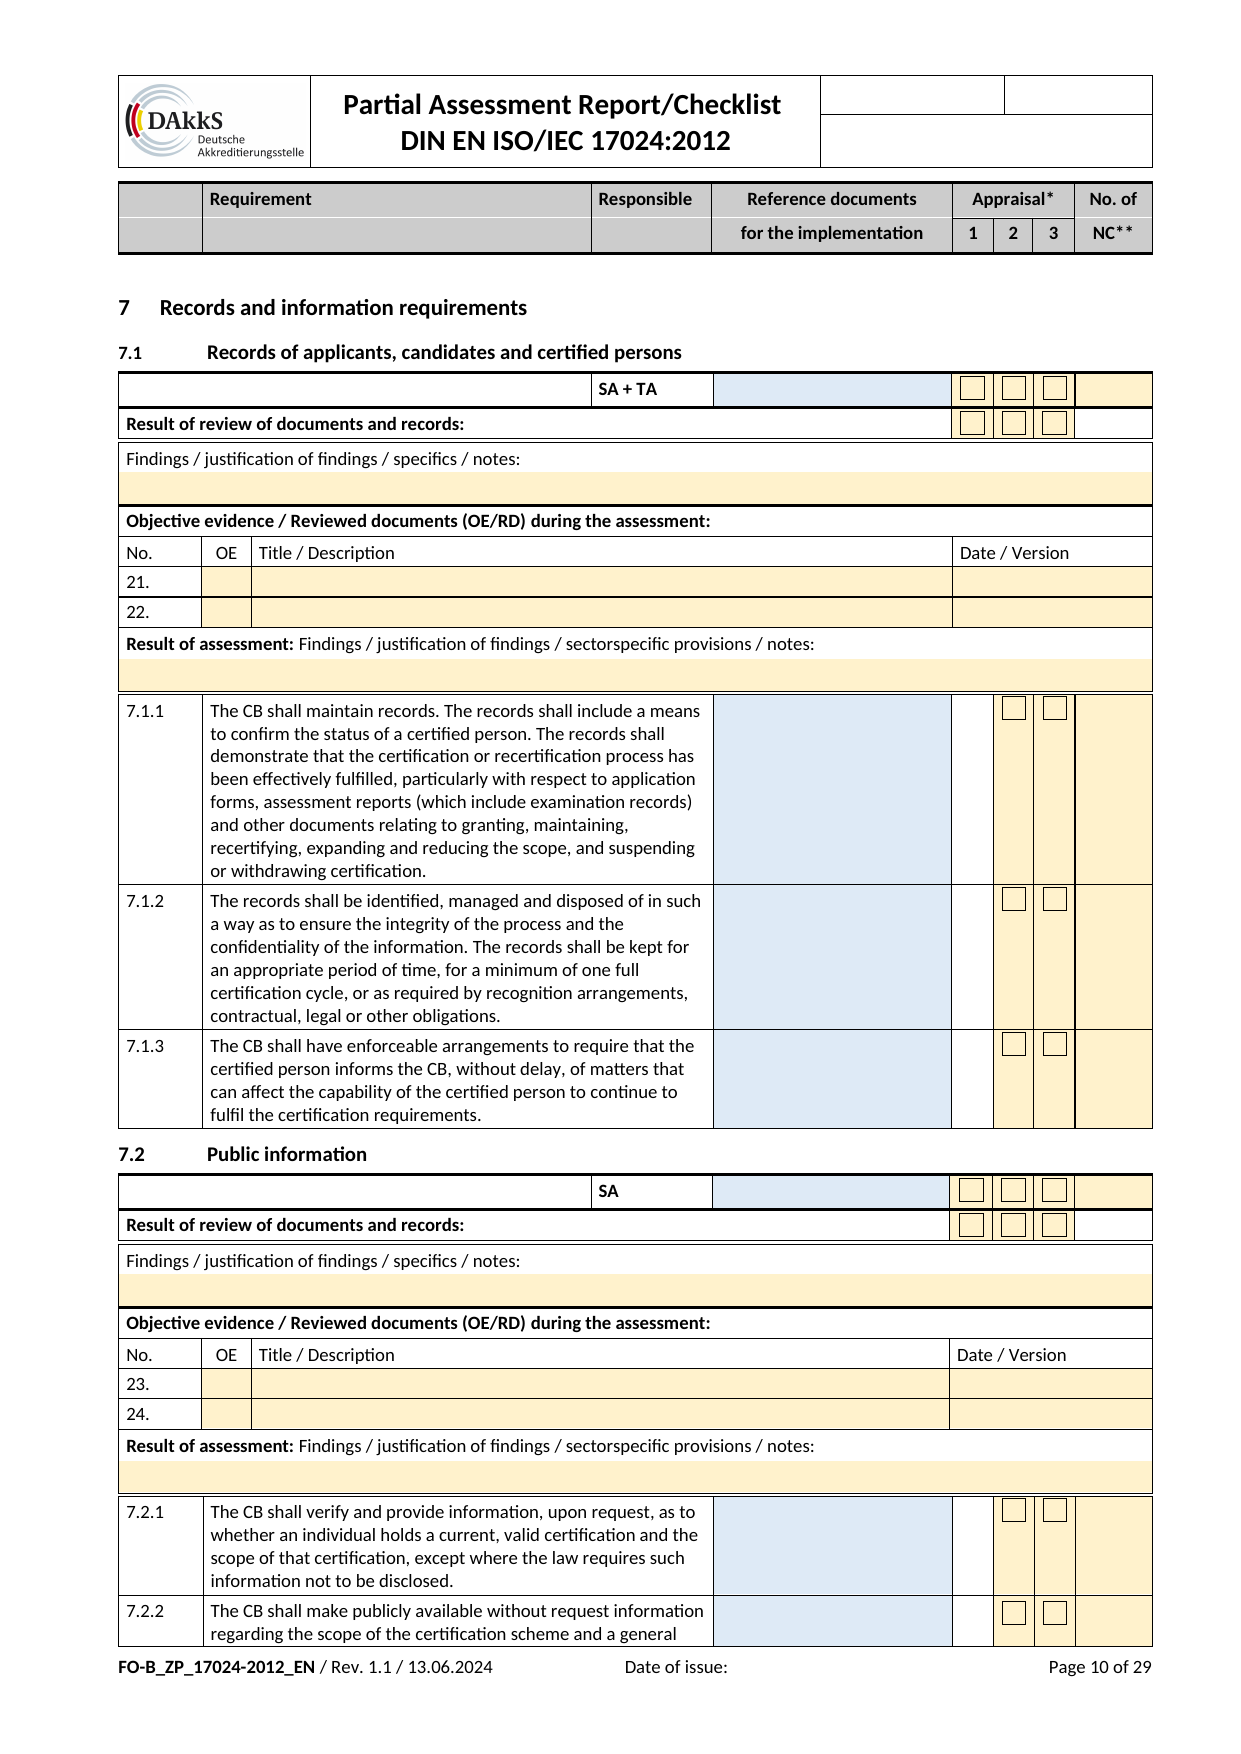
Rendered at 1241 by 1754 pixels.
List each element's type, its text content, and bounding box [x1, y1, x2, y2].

table_cell [953, 567, 1152, 596]
table_cell OE [202, 537, 251, 566]
table_header [714, 374, 951, 406]
table_header [713, 1176, 949, 1208]
table_cell 7.1.3 [119, 1030, 202, 1128]
table_cell [119, 659, 1152, 691]
table_header SA [592, 1176, 712, 1208]
table_cell [952, 885, 993, 1029]
table_header [994, 1497, 1034, 1594]
table_cell [202, 567, 251, 596]
table_cell [119, 1399, 201, 1428]
table_cell 7.2.2 [119, 1596, 203, 1646]
table_header [1076, 374, 1152, 406]
table_cell [1075, 409, 1152, 438]
table_cell The records shall be identified, managed and disposed of in such a way as to ensure the integrity of the process and the confidentiality of the information. The records shall be kept for an appropriate period of time, for a minimum of one full certification cycle, or as required by recognition arrangements, contractual, legal or other obligations. [203, 885, 713, 1029]
table_cell [994, 1596, 1034, 1646]
table_cell [714, 1596, 952, 1646]
table_cell [950, 1399, 1152, 1428]
table_cell [119, 1274, 1152, 1306]
table_cell OE [202, 1339, 251, 1368]
table_header [1075, 1176, 1152, 1208]
table_header [1034, 374, 1074, 406]
table_header SA + TA [592, 374, 713, 406]
table_cell No. [119, 537, 201, 566]
table_cell 7.1.2 [119, 885, 202, 1029]
table_cell Objective evidence / Reviewed documents (OE/RD) during the assessment: [119, 507, 1152, 536]
table_header [714, 1497, 952, 1594]
table_header 7.2.1 [119, 1497, 203, 1594]
table_header The CB shall maintain records. The records shall include a means to confirm the status of a certified person. The records shall demonstrate that the certification or recertification process has been effectively fulfilled, particularly with respect to application forms, assessment reports (which include examination records) and other documents relating to granting, maintaining, recertifying, expanding and reducing the scope, and suspending or withdrawing certification. [203, 695, 713, 884]
table_cell [952, 409, 993, 438]
table_header [1035, 1497, 1075, 1594]
table_cell [1075, 1211, 1152, 1240]
table_header [1076, 1497, 1152, 1594]
table_cell [202, 1399, 251, 1428]
table_header [952, 374, 993, 406]
table_cell Title / Description [252, 1339, 949, 1368]
table_header [994, 374, 1033, 406]
table_cell [714, 1030, 951, 1128]
table_header The CB shall verify and provide information, upon request, as to whether an individual holds a current, valid certification and the scope of that certification, except where the law requires such information not to be disclosed. [204, 1497, 713, 1594]
table_cell [952, 1030, 993, 1128]
table_cell Result of assessment: Findings / justification of findings / sectorspecific provisions / notes: [119, 628, 1152, 659]
table_cell [252, 567, 952, 596]
table_cell [119, 567, 201, 596]
table_cell Title / Description [252, 537, 952, 566]
table_cell [252, 1369, 949, 1398]
table_cell The CB shall have enforceable arrangements to require that the certified person informs the CB, without delay, of matters that can affect the capability of the certified person to continue to fulfil the certification requirements. [203, 1030, 713, 1128]
table_header [1076, 695, 1152, 884]
table_cell [252, 598, 952, 627]
table_cell No. [119, 1339, 201, 1368]
table_header [119, 1176, 591, 1208]
table_cell Result of review of documents and records: [119, 409, 951, 438]
table_cell Date / Version [950, 1339, 1152, 1368]
table_header [953, 1497, 993, 1594]
table_cell [994, 409, 1033, 438]
table_header [950, 1176, 992, 1208]
table_cell [1034, 1211, 1074, 1240]
table_cell [1034, 885, 1074, 1029]
table_cell Result of assessment: Findings / justification of findings / sectorspecific provisions / notes: [119, 1430, 1152, 1461]
table_cell [714, 885, 951, 1029]
table_cell Result of review of documents and records: [119, 1211, 949, 1240]
table_cell [202, 598, 251, 627]
table_header 7.1.1 [119, 695, 202, 884]
table_header [994, 695, 1033, 884]
table_cell [1034, 1030, 1074, 1128]
table_cell [119, 1461, 1152, 1492]
table_header [119, 374, 591, 406]
table_header Findings / justification of findings / specifics / notes: [119, 1245, 1152, 1274]
table_cell [950, 1369, 1152, 1398]
subtitle 7.1 Records of applicants, candidates and certified persons [118, 339, 1152, 365]
table_cell [1076, 1030, 1152, 1128]
table_cell [953, 598, 1152, 627]
table_cell [950, 1211, 992, 1240]
table_header [714, 695, 951, 884]
table_cell [202, 1369, 251, 1398]
table_cell [1035, 1596, 1075, 1646]
table_cell [993, 1211, 1033, 1240]
picture [124, 83, 306, 161]
table_header Findings / justification of findings / specifics / notes: [119, 443, 1152, 472]
table_cell Date / Version [953, 537, 1152, 566]
table_cell [994, 1030, 1033, 1128]
table_header [993, 1176, 1033, 1208]
table_cell [119, 1369, 201, 1398]
table_cell [1076, 1596, 1152, 1646]
table_cell [953, 1596, 993, 1646]
table_cell [994, 885, 1033, 1029]
subtitle 7.2 Public information [118, 1141, 1152, 1167]
table_header [1034, 1176, 1074, 1208]
table_cell [119, 598, 201, 627]
table_cell [119, 472, 1152, 504]
table_cell [1076, 885, 1152, 1029]
table_header [1034, 695, 1074, 884]
table_header [952, 695, 993, 884]
subtitle 7 Records and information requirements [118, 293, 1152, 321]
table_cell [1034, 409, 1074, 438]
table_cell [252, 1399, 949, 1428]
table_cell Objective evidence / Reviewed documents (OE/RD) during the assessment: [119, 1309, 1152, 1338]
